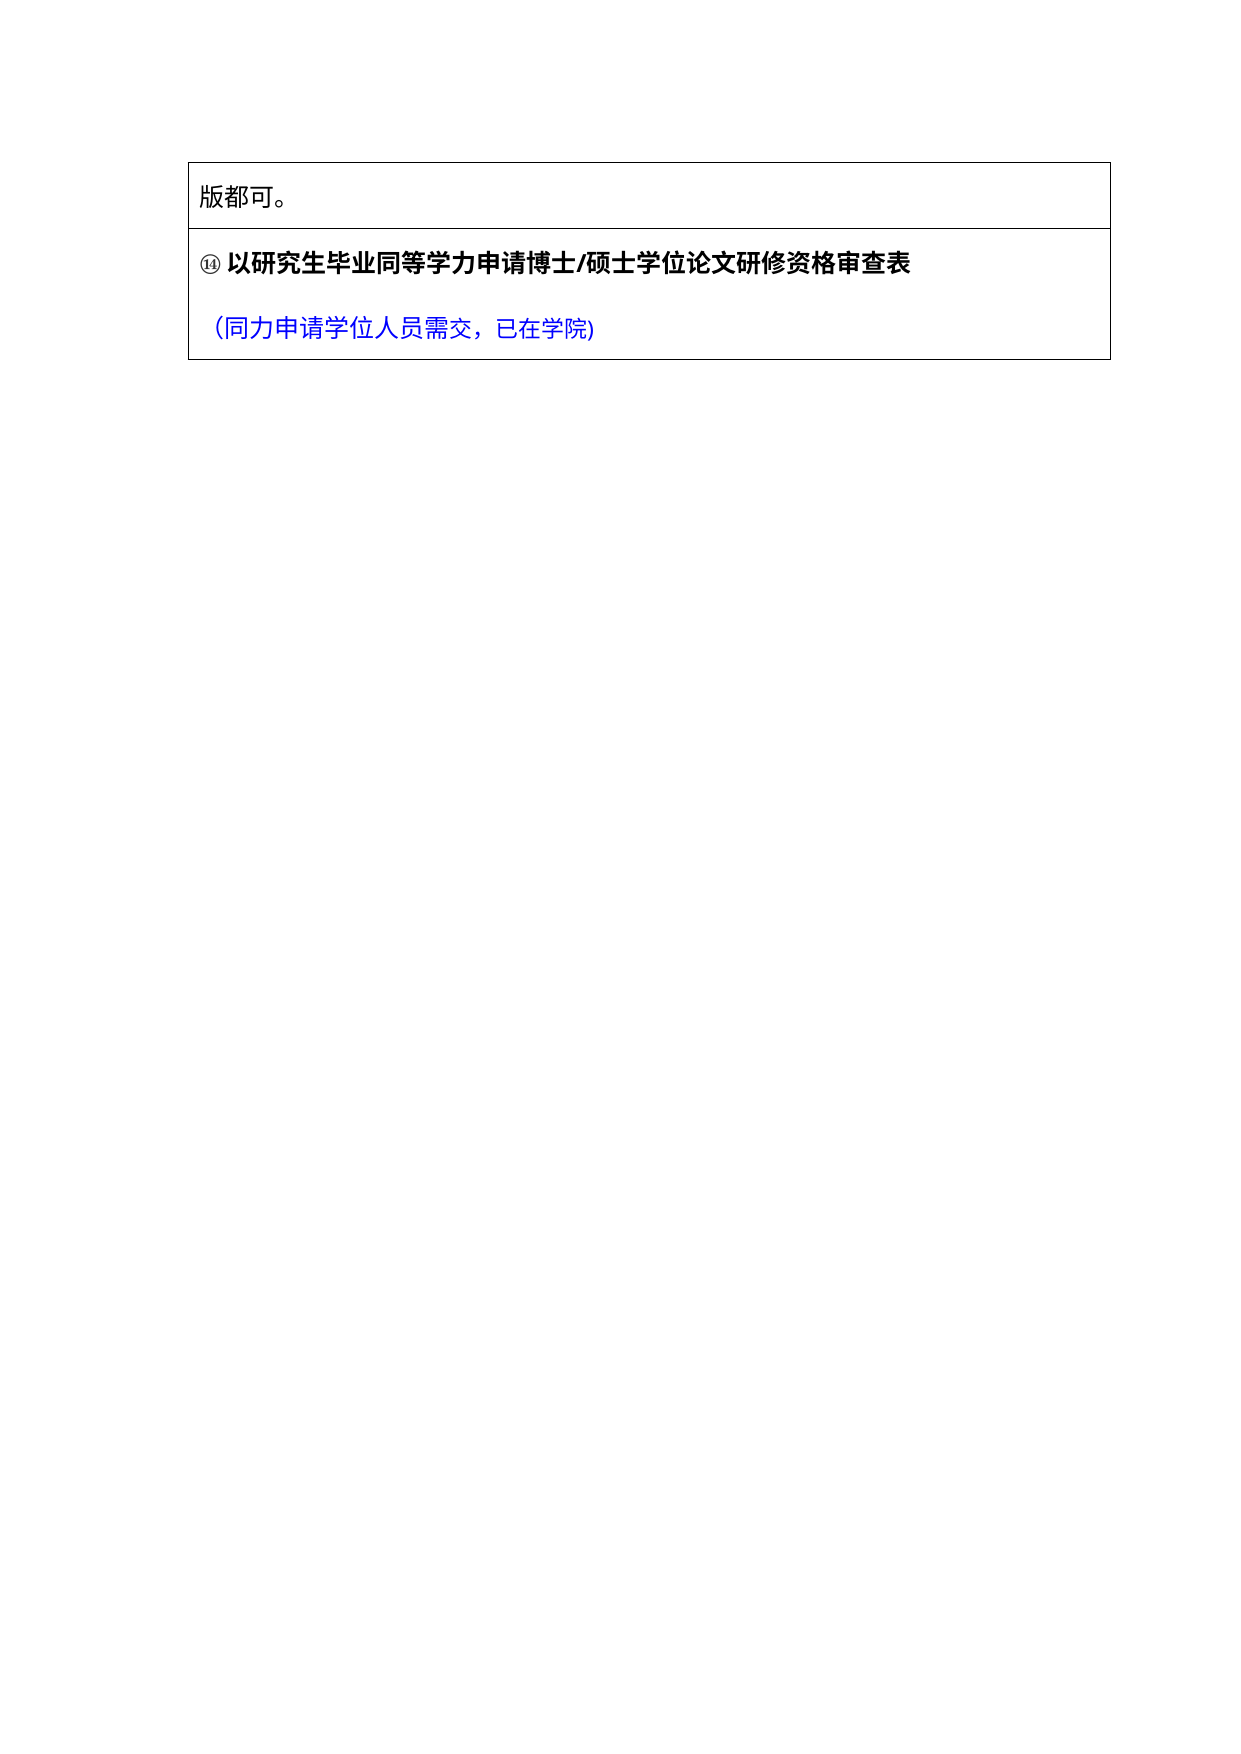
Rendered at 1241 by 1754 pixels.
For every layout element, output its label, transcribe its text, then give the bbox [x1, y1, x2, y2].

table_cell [189, 163, 1110, 228]
table_cell ⑭以研究生毕业同等学力申请博士/硕士学位论文研修资格审查表 （同力申请学位人员需交，已在学院) [189, 229, 1110, 359]
